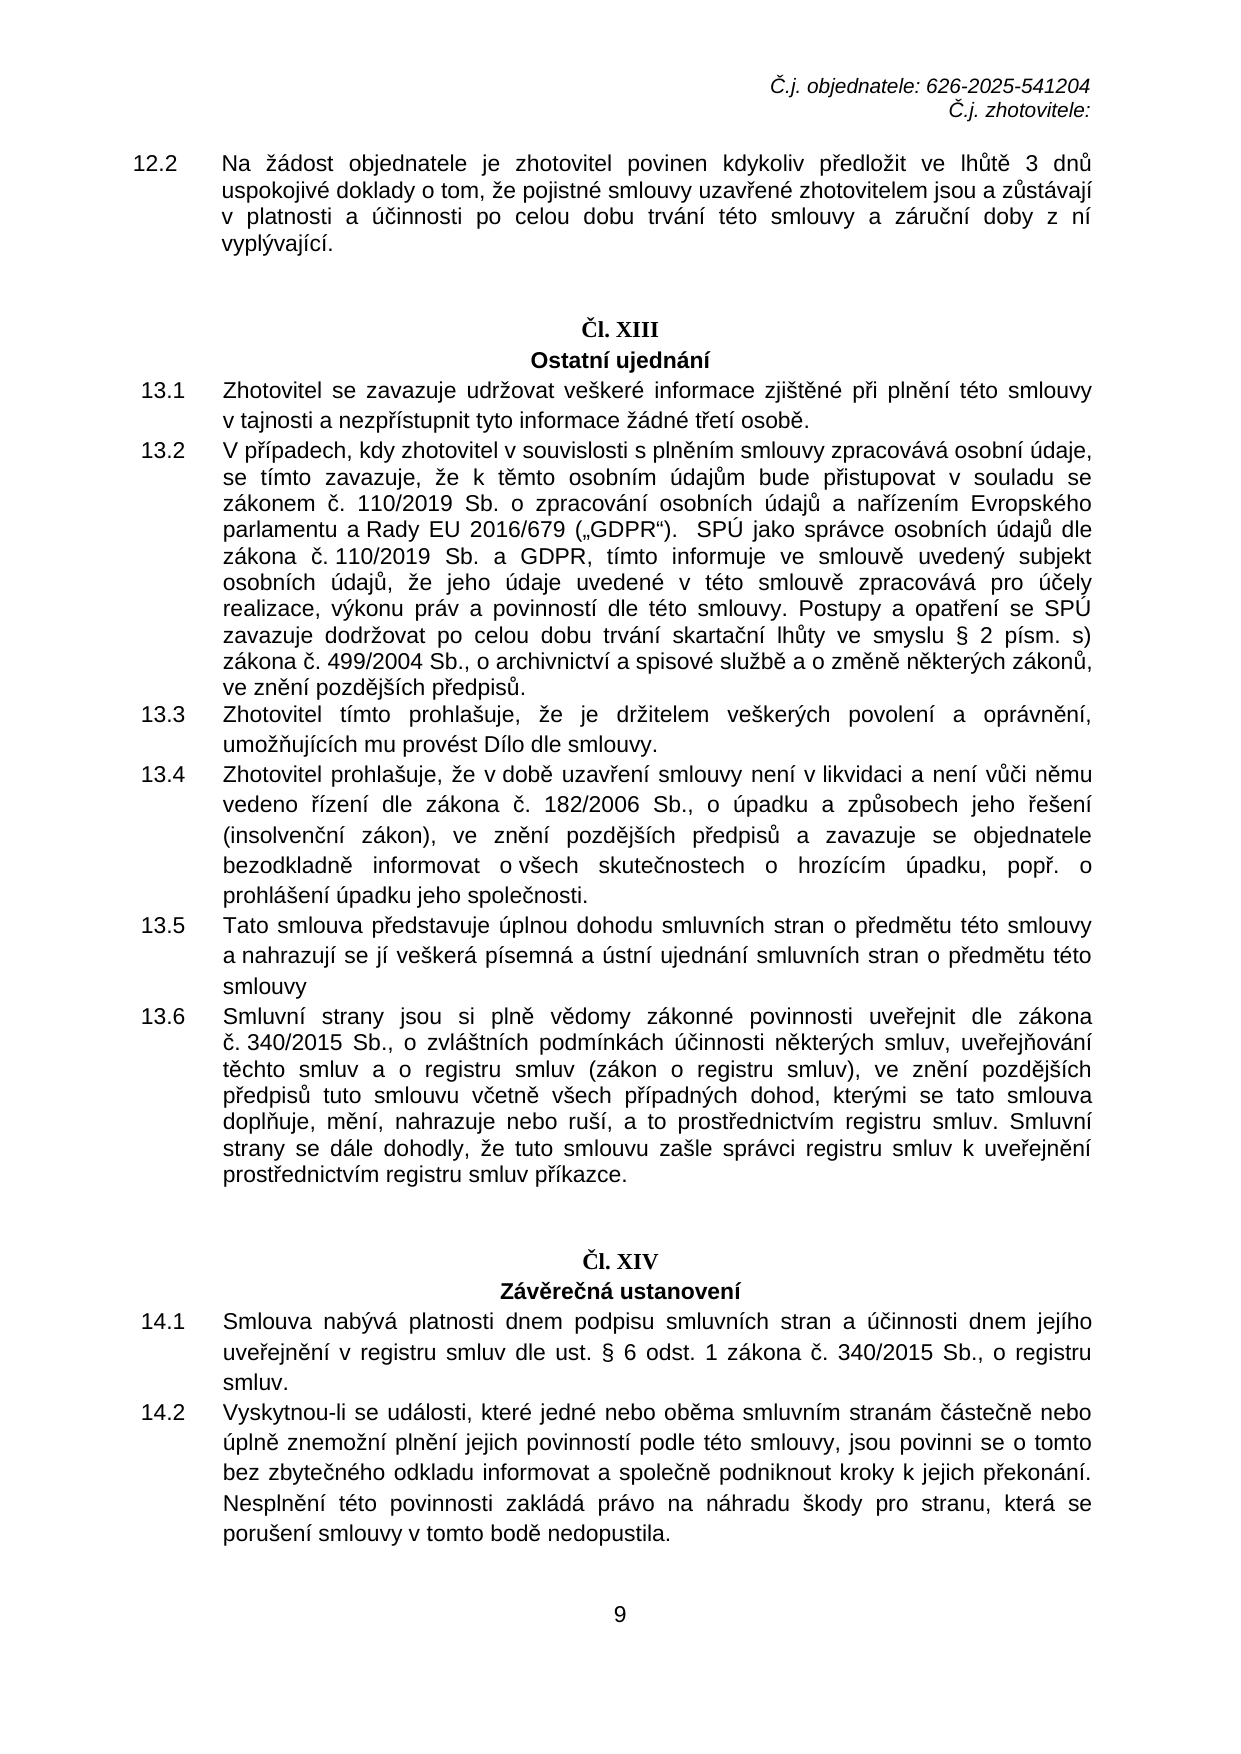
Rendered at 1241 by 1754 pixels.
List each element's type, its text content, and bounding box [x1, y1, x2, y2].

list Zhotovitel prohlašuje, že v době uzavření smlouvy není v likvidaci a není vůči němu vedeno řízení dle zákona č. 182/2006 Sb., o úpadku a způsobech jeho řešení (insolvenční zákon), ve znění pozdějších předpisů a zavazuje se objednatele bezodkladně informovat o všech skutečnostech o hrozícím úpadku, popř. o prohlášení úpadku jeho společnosti. [185, 761, 1093, 908]
list Vyskytnou-li se události, které jedné nebo oběma smluvním stranám částečně nebo úplně znemožní plnění jejich povinností podle této smlouvy, jsou povinni se o tomto bez zbytečného odkladu informovat a společně podniknout kroky k jejich překonání. Nesplnění této povinnosti zakládá právo na náhradu škody pro stranu, která se porušení smlouvy v tomto bodě nedopustila. [185, 1399, 1093, 1546]
list Ostatní ujednání [148, 316, 1093, 373]
list Na žádost objednatele je zhotovitel povinen kdykoliv předložit ve lhůtě 3 dnů uspokojivé doklady o tom, že pojistné smlouvy uzavřené zhotovitelem jsou a zůstávají v platnosti a účinnosti po celou dobu trvání této smlouvy a záruční doby z ní vyplývající. [177, 150, 1093, 256]
list Závěrečná ustanovení [148, 1248, 1093, 1304]
list Zhotovitel se zavazuje udržovat veškeré informace zjištěné při plnění této smlouvy v tajnosti a nezpřístupnit tyto informace žádné třetí osobě. [185, 377, 1093, 433]
list Smluvní strany jsou si plně vědomy zákonné povinnosti uveřejnit dle zákona č. 340/2015 Sb., o zvláštních podmínkách účinnosti některých smluv, uveřejňování těchto smluv a o registru smluv (zákon o registru smluv), ve znění pozdějších předpisů tuto smlouvu včetně všech případných dohod, kterými se tato smlouva doplňuje, mění, nahrazuje nebo ruší, a to prostřednictvím registru smluv. Smluvní strany se dále dohodly, že tuto smlouvu zašle správci registru smluv k uveřejnění prostřednictvím registru smluv příkazce. [185, 1003, 1093, 1187]
list Smlouva nabývá platnosti dnem podpisu smluvních stran a účinnosti dnem jejího uveřejnění v registru smluv dle ust. § 6 odst. 1 zákona č. 340/2015 Sb., o registru smluv. [185, 1308, 1093, 1395]
list Zhotovitel tímto prohlašuje, že je držitelem veškerých povolení a oprávnění, umožňujících mu provést Dílo dle smlouvy. [185, 701, 1093, 757]
list V případech, kdy zhotovitel v souvislosti s plněním smlouvy zpracovává osobní údaje, se tímto zavazuje, že k těmto osobním údajům bude přistupovat v souladu se zákonem č. 110/2019 Sb. o zpracování osobních údajů a nařízením Evropského parlamentu a Rady EU 2016/679 („GDPR“). SPÚ jako správce osobních údajů dle zákona č. 110/2019 Sb. a GDPR, tímto informuje ve smlouvě uvedený subjekt osobních údajů, že jeho údaje uvedené v této smlouvě zpracovává pro účely realizace, výkonu práv a povinností dle této smlouvy. Postupy a opatření se SPÚ zavazuje dodržovat po celou dobu trvání skartační lhůty ve smyslu § 2 písm. s) zákona č. 499/2004 Sb., o archivnictví a spisové službě a o změně některých zákonů, ve znění pozdějších předpisů. [185, 437, 1093, 701]
list Tato smlouva představuje úplnou dohodu smluvních stran o předmětu této smlouvy a nahrazují se jí veškerá písemná a ústní ujednání smluvních stran o předmětu této smlouvy [185, 912, 1093, 999]
